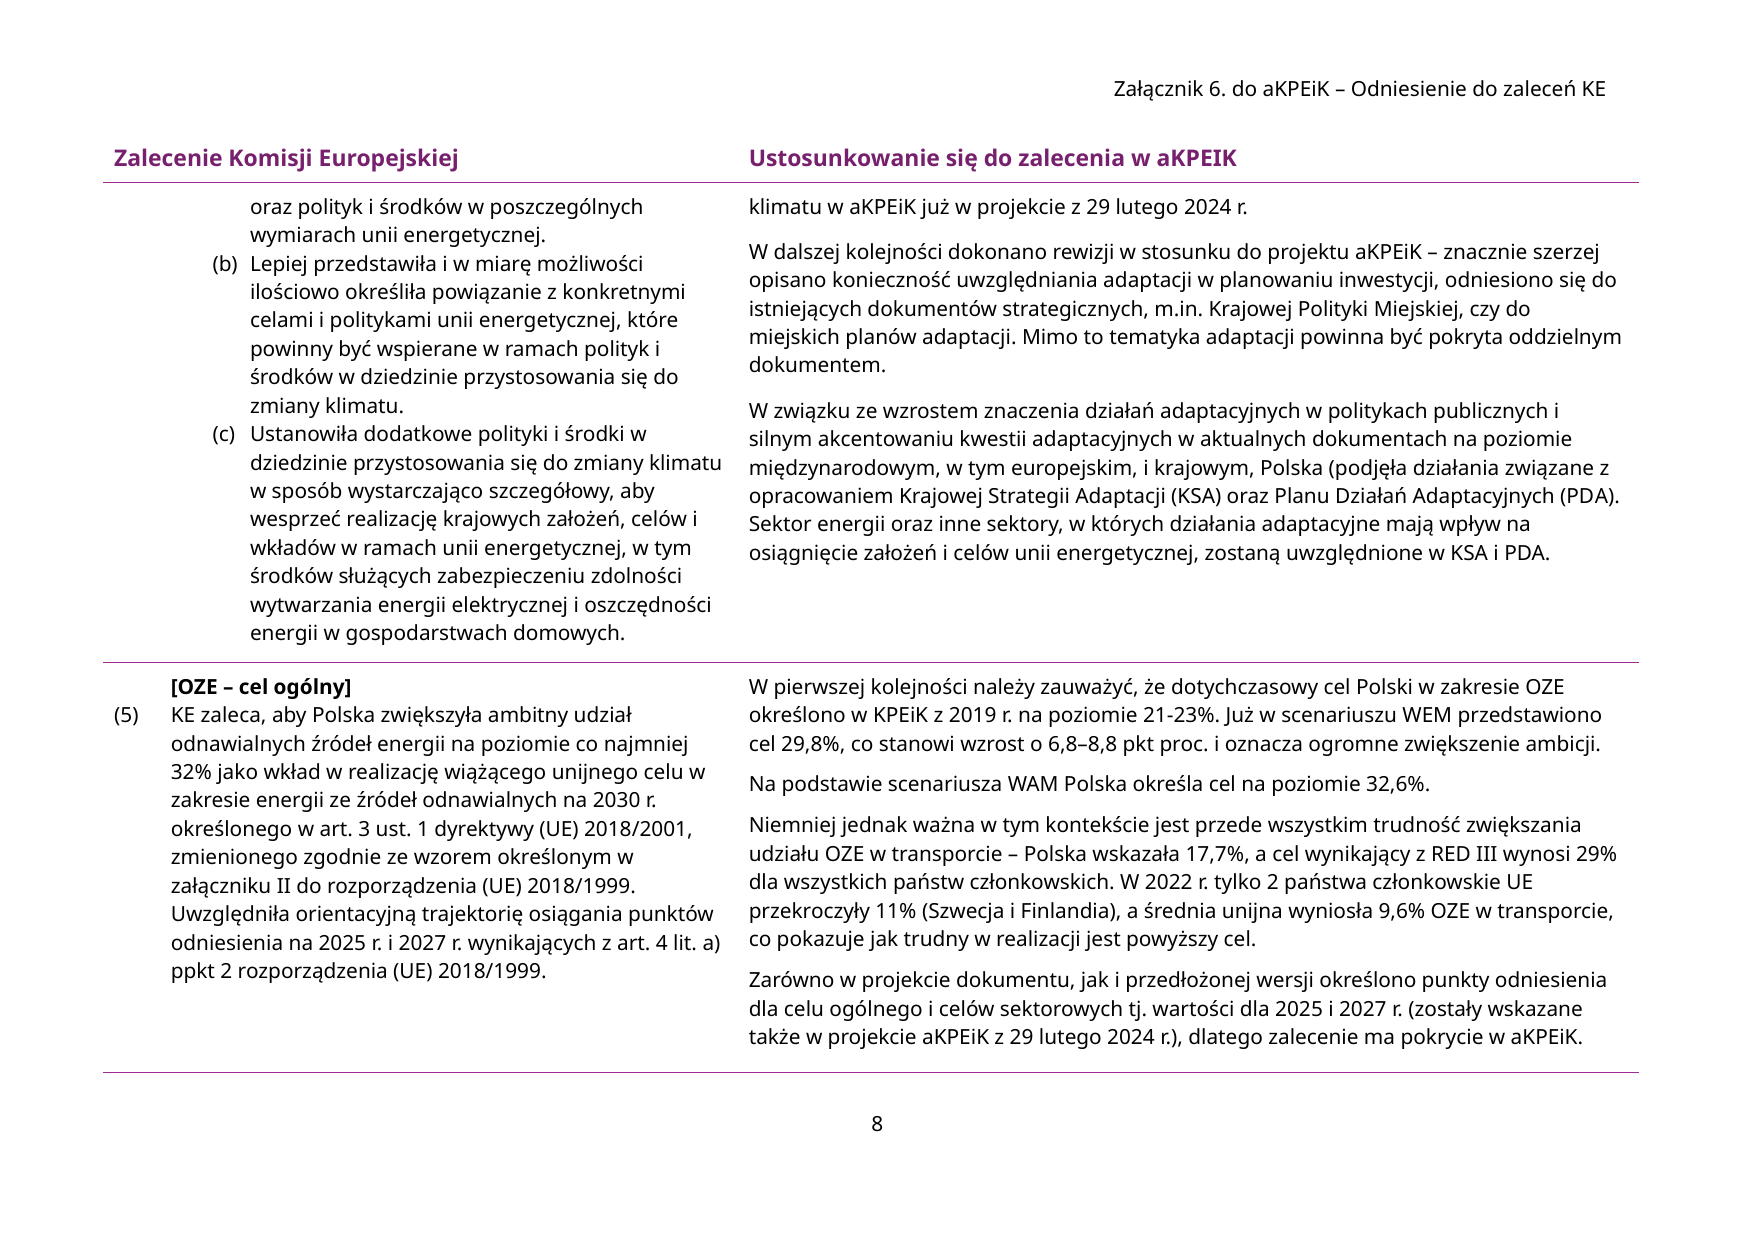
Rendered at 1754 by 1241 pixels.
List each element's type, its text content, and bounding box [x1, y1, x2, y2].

table_header Ustosunkowanie się do zalecenia w aKPEIK [737, 133, 1639, 182]
table_cell [Adaptacja do zmian klimatu] KE zaleca, aby Polska: dostarczyła dodatkową analizę istotnych wrażliwości na zmiany klimatu i ryzyka związanego z klimatem w odniesieniu do osiągnięcia krajowych założeń, celów i wkładów oraz polityk i środków w poszczególnych wymiarach unii energetycznej. Lepiej przedstawiła i w miarę możliwości ilościowo określiła powiązanie z konkretnymi celami i politykami unii energetycznej, które powinny być wspierane w ramach polityk i środków w dziedzinie przystosowania się do zmiany klimatu. Ustanowiła dodatkowe polityki i środki w dziedzinie przystosowania się do zmiany klimatu w sposób wystarczająco szczegółowy, aby wesprzeć realizację krajowych założeń, celów i wkładów w ramach unii energetycznej, w tym środków służących zabezpieczeniu zdolności wytwarzania energii elektrycznej i oszczędności energii w gospodarstwach domowych. [103, 183, 737, 662]
table_cell (a)–(c) Rozporządzenie UE 2018/1999 nie określa obowiązku dostarczania analiz dotyczących adaptacji do zmian klimatu, polityk i środków w tym obszarze. Znaczna część polityk i działań w tym kontekście pokrywa się z działaniami odnoszącymi się do unii energetycznej i zakresu krajowych planów, lecz całe zagadnienie wykracza poza i tak obszerny zakres krajowych planów w dziedzinie energii i klimatu. Polska wyszła naprzeciw temu, aby odnotować kwestię istotności adaptacji do zamian klimatu w aKPEiK już w projekcie z 29 lutego 2024 r. W dalszej kolejności dokonano rewizji w stosunku do projektu aKPEiK – znacznie szerzej opisano konieczność uwzględniania adaptacji w planowaniu inwestycji, odniesiono się do istniejących dokumentów strategicznych, m.in. Krajowej Polityki Miejskiej, czy do miejskich planów adaptacji. Mimo to tematyka adaptacji powinna być pokryta oddzielnym dokumentem. W związku ze wzrostem znaczenia działań adaptacyjnych w politykach publicznych i silnym akcentowaniu kwestii adaptacyjnych w aktualnych dokumentach na poziomie międzynarodowym, w tym europejskim, i krajowym, Polska (podjęła działania związane z opracowaniem Krajowej Strategii Adaptacji (KSA) oraz Planu Działań Adaptacyjnych (PDA). Sektor energii oraz inne sektory, w których działania adaptacyjne mają wpływ na osiągnięcie założeń i celów unii energetycznej, zostaną uwzględnione w KSA i PDA. [737, 183, 1639, 662]
table_cell [OZE – cel ogólny] KE zaleca, aby Polska zwiększyła ambitny udział odnawialnych źródeł energii na poziomie co najmniej 32% jako wkład w realizację wiążącego unijnego celu w zakresie energii ze źródeł odnawialnych na 2030 r. określonego w art. 3 ust. 1 dyrektywy (UE) 2018/2001, zmienionego zgodnie ze wzorem określonym w załączniku II do rozporządzenia (UE) 2018/1999. Uwzględniła orientacyjną trajektorię osiągania punktów odniesienia na 2025 r. i 2027 r. wynikających z art. 4 lit. a) ppkt 2 rozporządzenia (UE) 2018/1999. [103, 663, 737, 1072]
table_header Zalecenie Komisji Europejskiej [103, 133, 737, 182]
table_cell W pierwszej kolejności należy zauważyć, że dotychczasowy cel Polski w zakresie OZE określono w KPEiK z 2019 r. na poziomie 21-23%. Już w scenariuszu WEM przedstawiono cel 29,8%, co stanowi wzrost o 6,8–8,8 pkt proc. i oznacza ogromne zwiększenie ambicji. Na podstawie scenariusza WAM Polska określa cel na poziomie 32,6%. Niemniej jednak ważna w tym kontekście jest przede wszystkim trudność zwiększania udziału OZE w transporcie – Polska wskazała 17,7%, a cel wynikający z RED III wynosi 29% dla wszystkich państw członkowskich. W 2022 r. tylko 2 państwa członkowskie UE przekroczyły 11% (Szwecja i Finlandia), a średnia unijna wyniosła 9,6% OZE w transporcie, co pokazuje jak trudny w realizacji jest powyższy cel. Zarówno w projekcie dokumentu, jak i przedłożonej wersji określono punkty odniesienia dla celu ogólnego i celów sektorowych tj. wartości dla 2025 i 2027 r. (zostały wskazane także w projekcie aKPEiK z 29 lutego 2024 r.), dlatego zalecenie ma pokrycie w aKPEiK. [737, 663, 1639, 1072]
